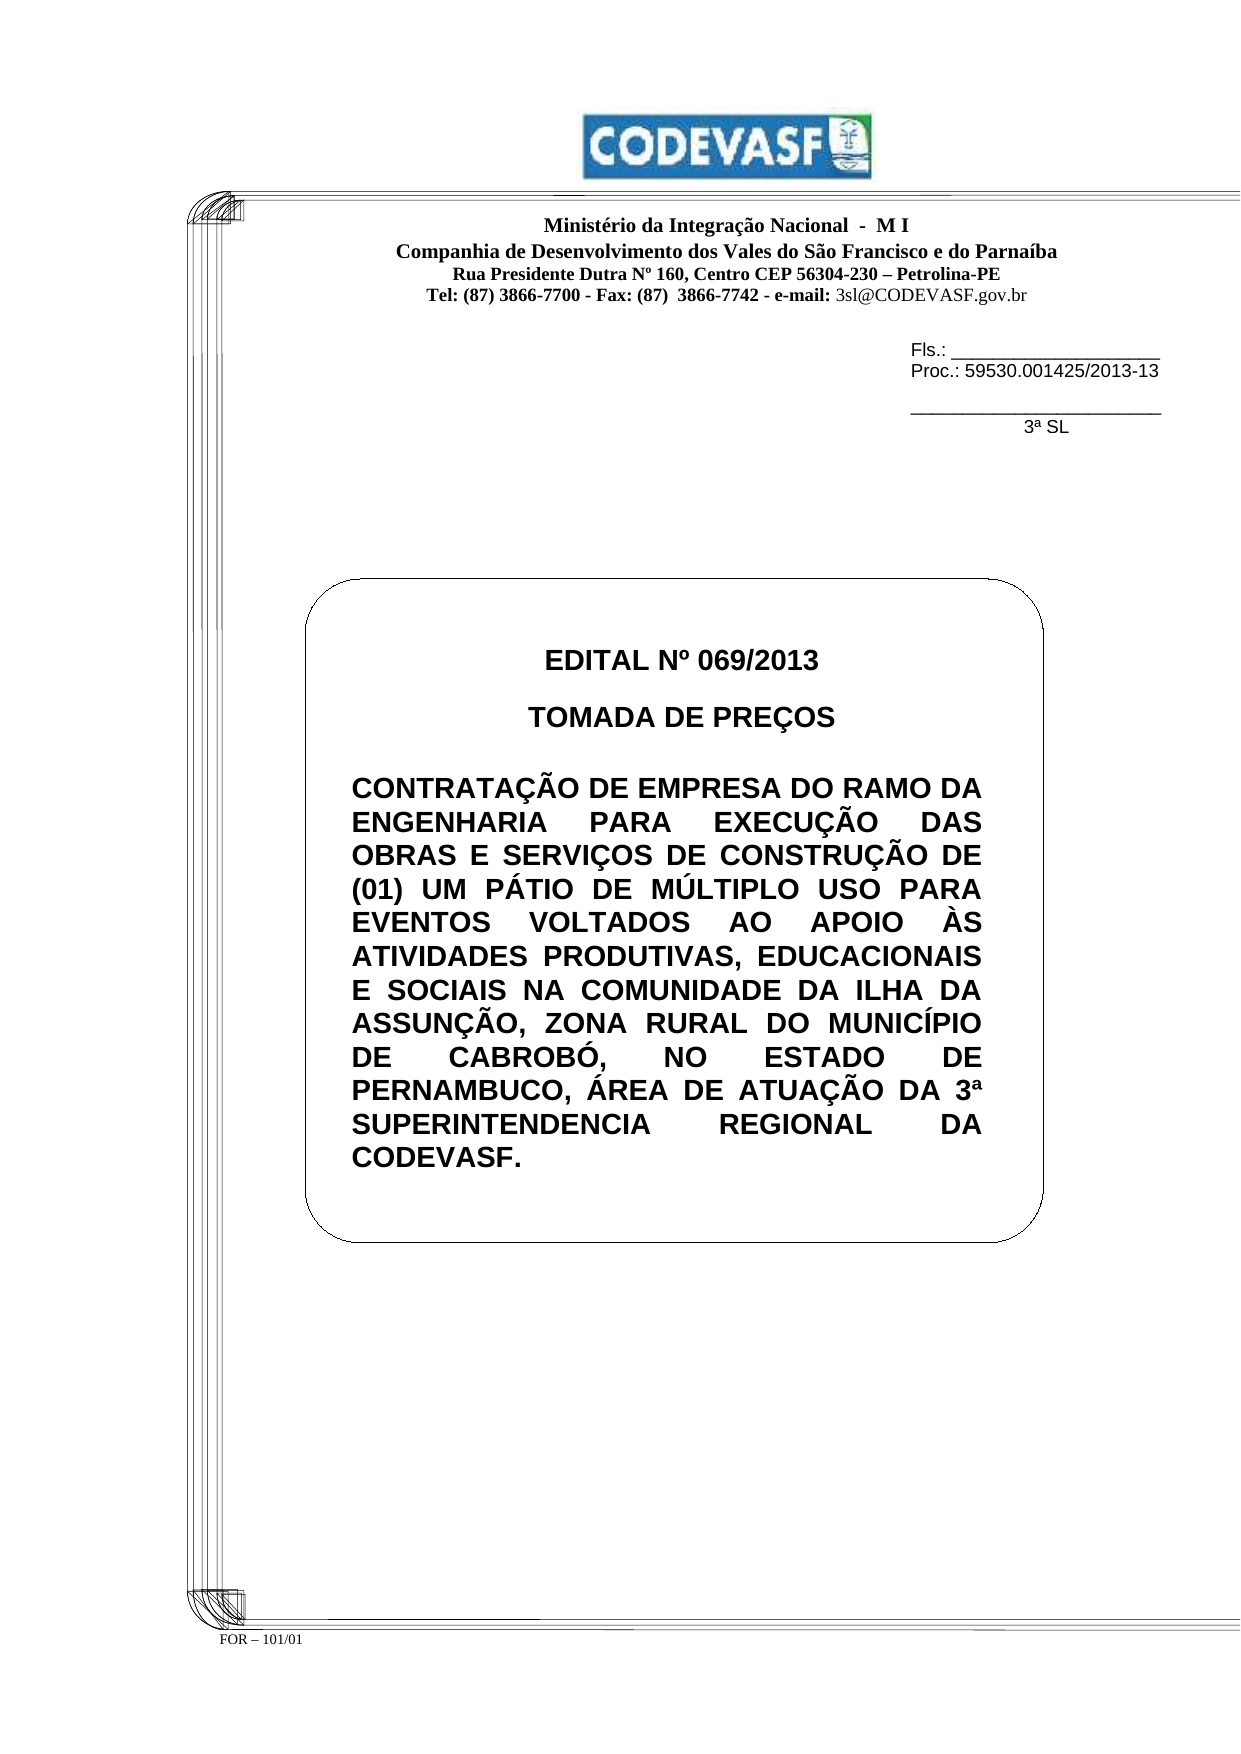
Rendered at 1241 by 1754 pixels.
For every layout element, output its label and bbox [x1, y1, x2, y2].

picture [575, 107, 878, 186]
